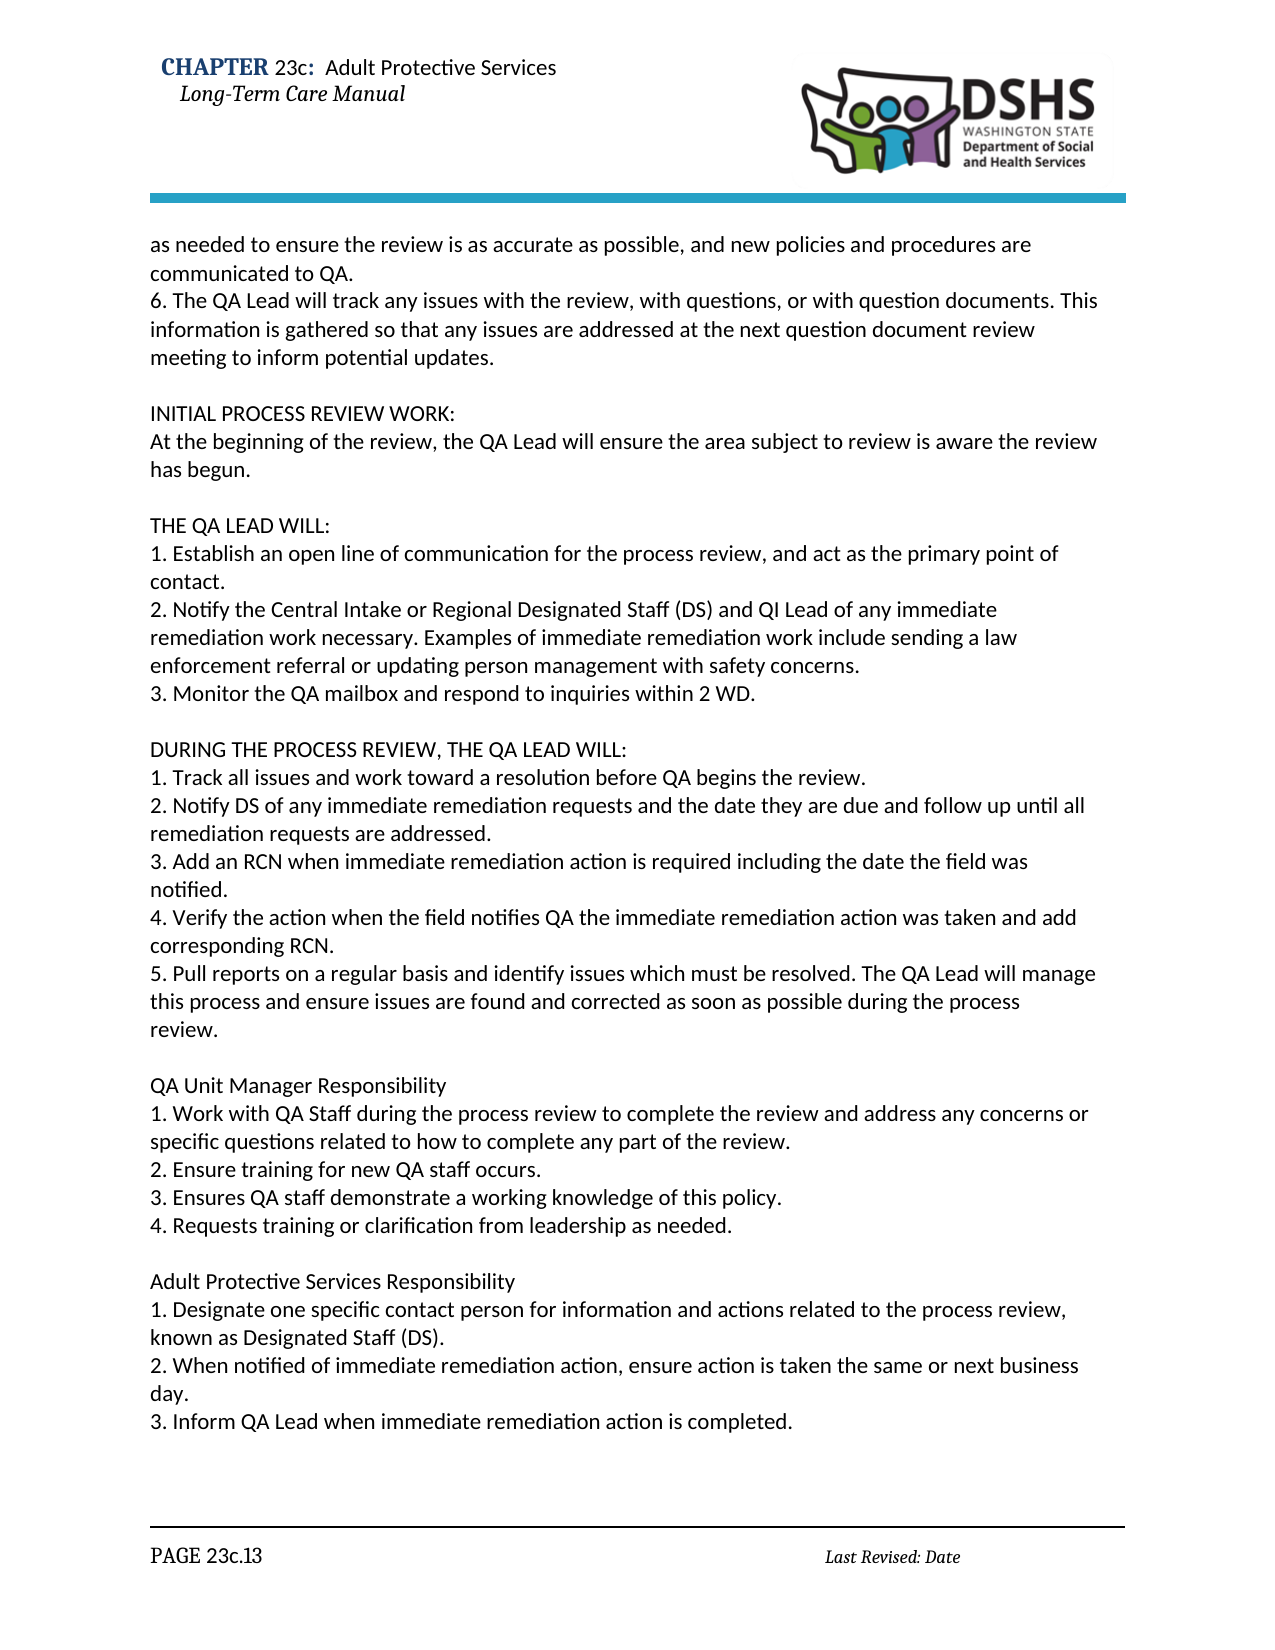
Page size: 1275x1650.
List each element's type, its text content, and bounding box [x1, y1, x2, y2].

text 1. Designate one specific contact person for information and actions related to the process review, [150, 1295, 1125, 1323]
text enforcement referral or updating person management with safety concerns. [150, 651, 1125, 679]
text 2. Notify the Central Intake or Regional Designated Staff (DS) and QI Lead of any immediate [150, 595, 1125, 623]
text as needed to ensure the review is as accurate as possible, and new policies and procedures are [150, 231, 1125, 259]
text information is gathered so that any issues are addressed at the next question document review [150, 315, 1125, 343]
text corresponding RCN. [150, 931, 1125, 959]
text contact. [150, 567, 1125, 595]
text communicated to QA. [150, 259, 1125, 287]
text remediation requests are addressed. [150, 819, 1125, 847]
text 4. Requests training or clarification from leadership as needed. [150, 1211, 1125, 1239]
text 2. Ensure training for new QA staff occurs. [150, 1155, 1125, 1183]
text has begun. [150, 455, 1125, 483]
text DURING THE PROCESS REVIEW, THE QA LEAD WILL: [150, 735, 1125, 763]
text 1. Work with QA Staff during the process review to complete the review and address any concerns or [150, 1099, 1125, 1127]
text meeting to inform potential updates. [150, 343, 1125, 371]
text 3. Monitor the QA mailbox and respond to inquiries within 2 WD. [150, 679, 1125, 707]
text 1. Establish an open line of communication for the process review, and act as the primary point of [150, 539, 1125, 567]
text 6. The QA Lead will track any issues with the review, with questions, or with question documents. This [150, 287, 1125, 315]
picture [791, 52, 1115, 189]
text 3. Add an RCN when immediate remediation action is required including the date the field was [150, 847, 1125, 875]
text this process and ensure issues are found and corrected as soon as possible during the process [150, 987, 1125, 1015]
text remediation work necessary. Examples of immediate remediation work include sending a law [150, 623, 1125, 651]
text At the beginning of the review, the QA Lead will ensure the area subject to review is aware the review [150, 427, 1125, 455]
text 2. Notify DS of any immediate remediation requests and the date they are due and follow up until all [150, 791, 1125, 819]
text 5. Pull reports on a regular basis and identify issues which must be resolved. The QA Lead will manage [150, 959, 1125, 987]
text notified. [150, 875, 1125, 903]
text 3. Ensures QA staff demonstrate a working knowledge of this policy. [150, 1183, 1125, 1211]
text review. [150, 1015, 1125, 1043]
text 4. Verify the action when the field notifies QA the immediate remediation action was taken and add [150, 903, 1125, 931]
text Adult Protective Services Responsibility [150, 1267, 1125, 1295]
text THE QA LEAD WILL: [150, 511, 1125, 539]
text day. [150, 1379, 1125, 1407]
text specific questions related to how to complete any part of the review. [150, 1127, 1125, 1155]
text 3. Inform QA Lead when immediate remediation action is completed. [150, 1407, 1125, 1436]
text known as Designated Staff (DS). [150, 1323, 1125, 1351]
text 1. Track all issues and work toward a resolution before QA begins the review. [150, 763, 1125, 791]
text QA Unit Manager Responsibility [150, 1071, 1125, 1099]
text INITIAL PROCESS REVIEW WORK: [150, 399, 1125, 427]
text 2. When notified of immediate remediation action, ensure action is taken the same or next business [150, 1351, 1125, 1379]
